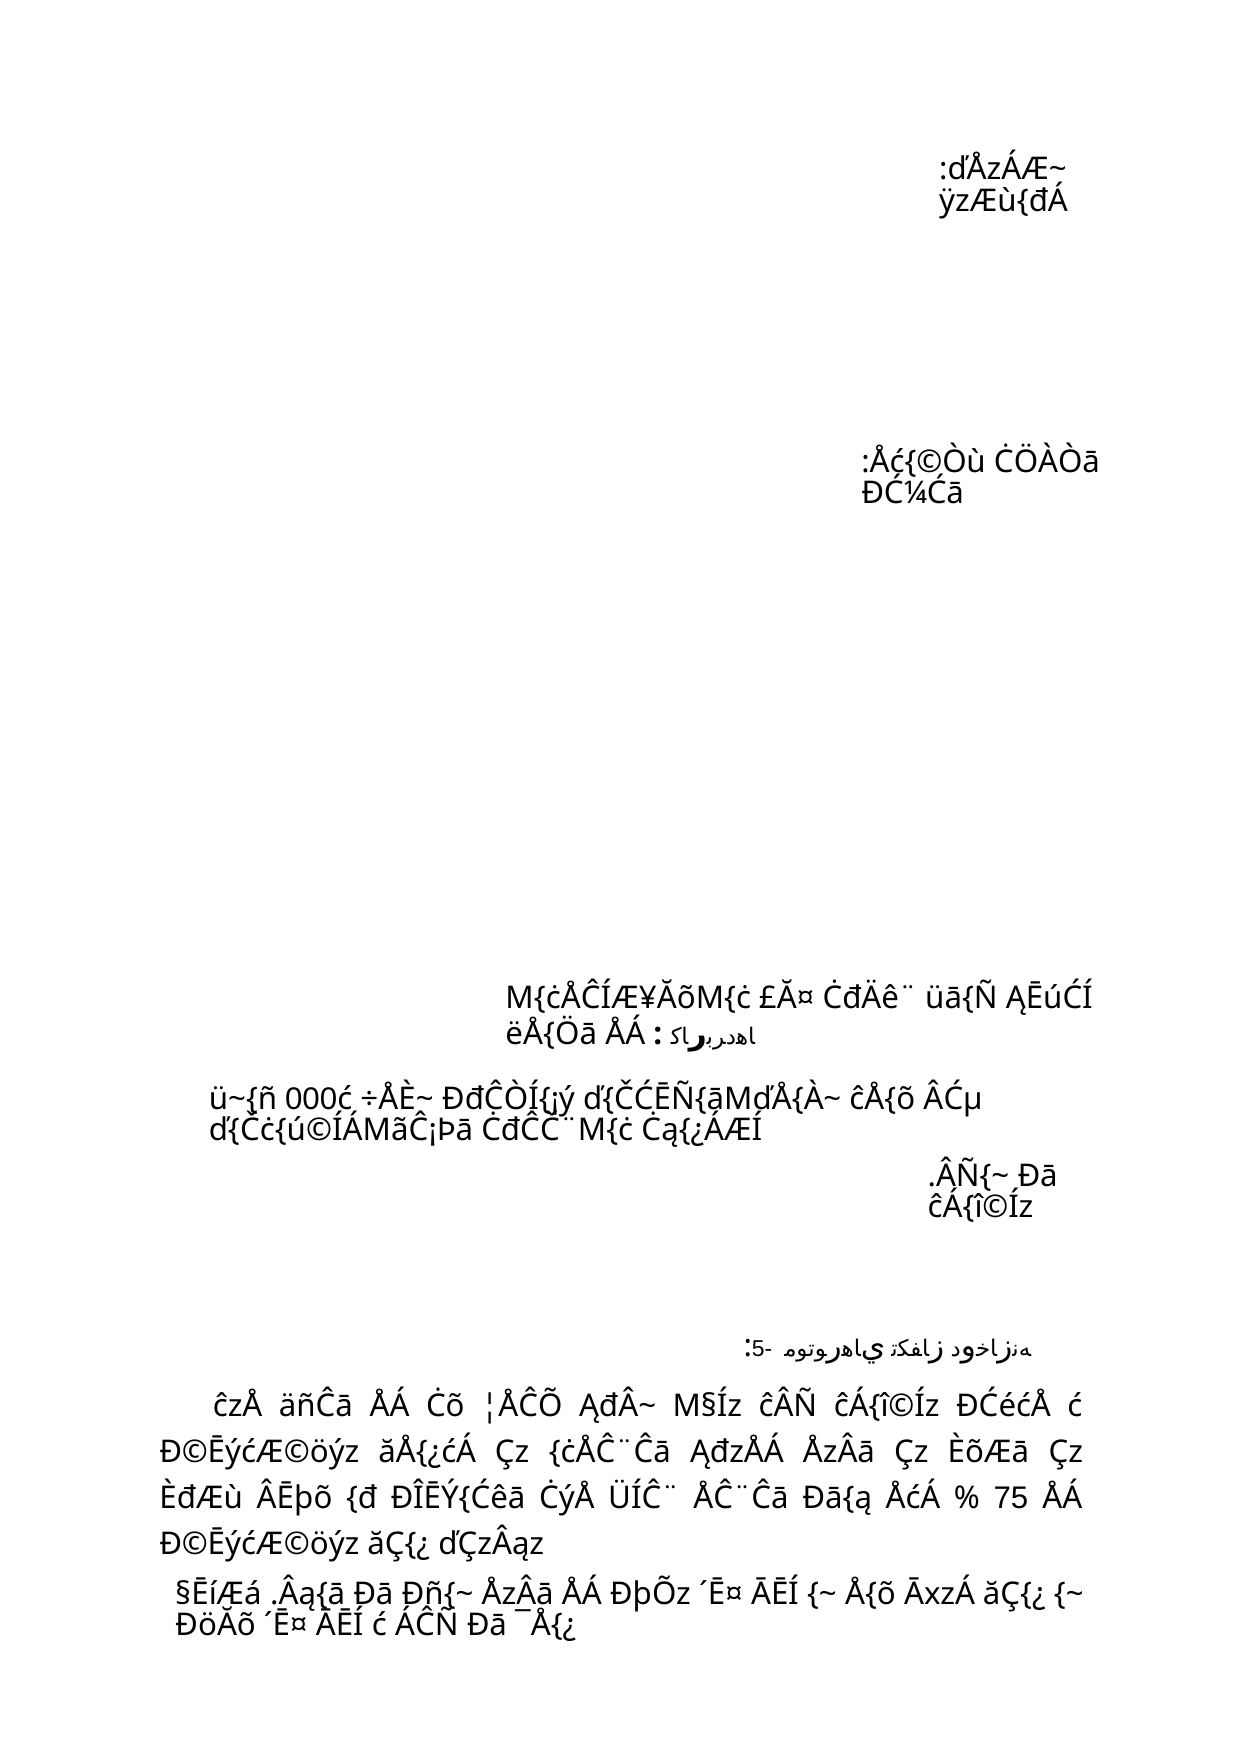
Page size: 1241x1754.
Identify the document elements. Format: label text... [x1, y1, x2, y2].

text :ďÅzÁÆ~ ÿzÆù{đÁ [939, 154, 1122, 217]
text M{ċÅĈÍÆ¥ĂõM{ċ £Ă¤ ĊđÄê¨ üā{Ñ ĄĒúĆÍ ëÅ{Öā ÅÁ : ﺎﻫﺩﺮﺑرﺎﮐ [505, 979, 1122, 1052]
text .ÂÑ{~ Đā ĉÁ{î©Íz [927, 1161, 1122, 1224]
text ĉzÅ äñĈā ÅÁ Ċõ ¦ÅĈÕ ĄđÂ~ M§Íz ĉÂÑ ĉÁ{î©Íz ĐĆéćÅ ć Đ©ĒýćÆ©öýz ăÅ{¿ćÁ Çz {ċÅĈ¨Ĉā ĄđzÅÁ ÅzÂā Çz ÈõÆā Çz ÈđÆù ÂĒþõ {đ ĐÎĒÝ{Ćêā ĊýÅ ÜÍĈ¨ ÅĈ¨Ĉā Đā{ą ÅćÁ % 75 ÅÁ Đ©ĒýćÆ©öýz ăÇ{¿ ďÇzÂąz [159, 1380, 1083, 1564]
text :ﻪﻧزﺎﺧوﺩ زﺎﻔﮑﺗ يﺎﻫرﻮﺗﻮﻣ -5 [743, 1329, 1122, 1364]
text :Åć{©Òù ĊÖÀÒā ĐĆ¼Ćā [861, 447, 1122, 510]
text §ĒíÆá .Âą{ā Đā Đñ{~ ÅzÂā ÅÁ ĐþÕz ´Ē¤ ĀĒÍ {~ Å{õ ĀxzÁ ăÇ{¿ {~ ĐöĂõ ´Ē¤ ĀĒÍ ć ÁĈÑ Đā ¯Å{¿ [175, 1579, 1122, 1642]
text ü~{ñ 000ć ÷ÅÈ~ ĐđĈÒÍ{¡ý ď{ČĆĒÑ{āMďÅ{À~ ĉÅ{õ ÂĆµ ď{Čċ{ú©ÍÁMãĈ¡Þā ĊđĈČ¨M{ċ Ċą{¿ÁÆÍ [208, 1084, 1122, 1147]
